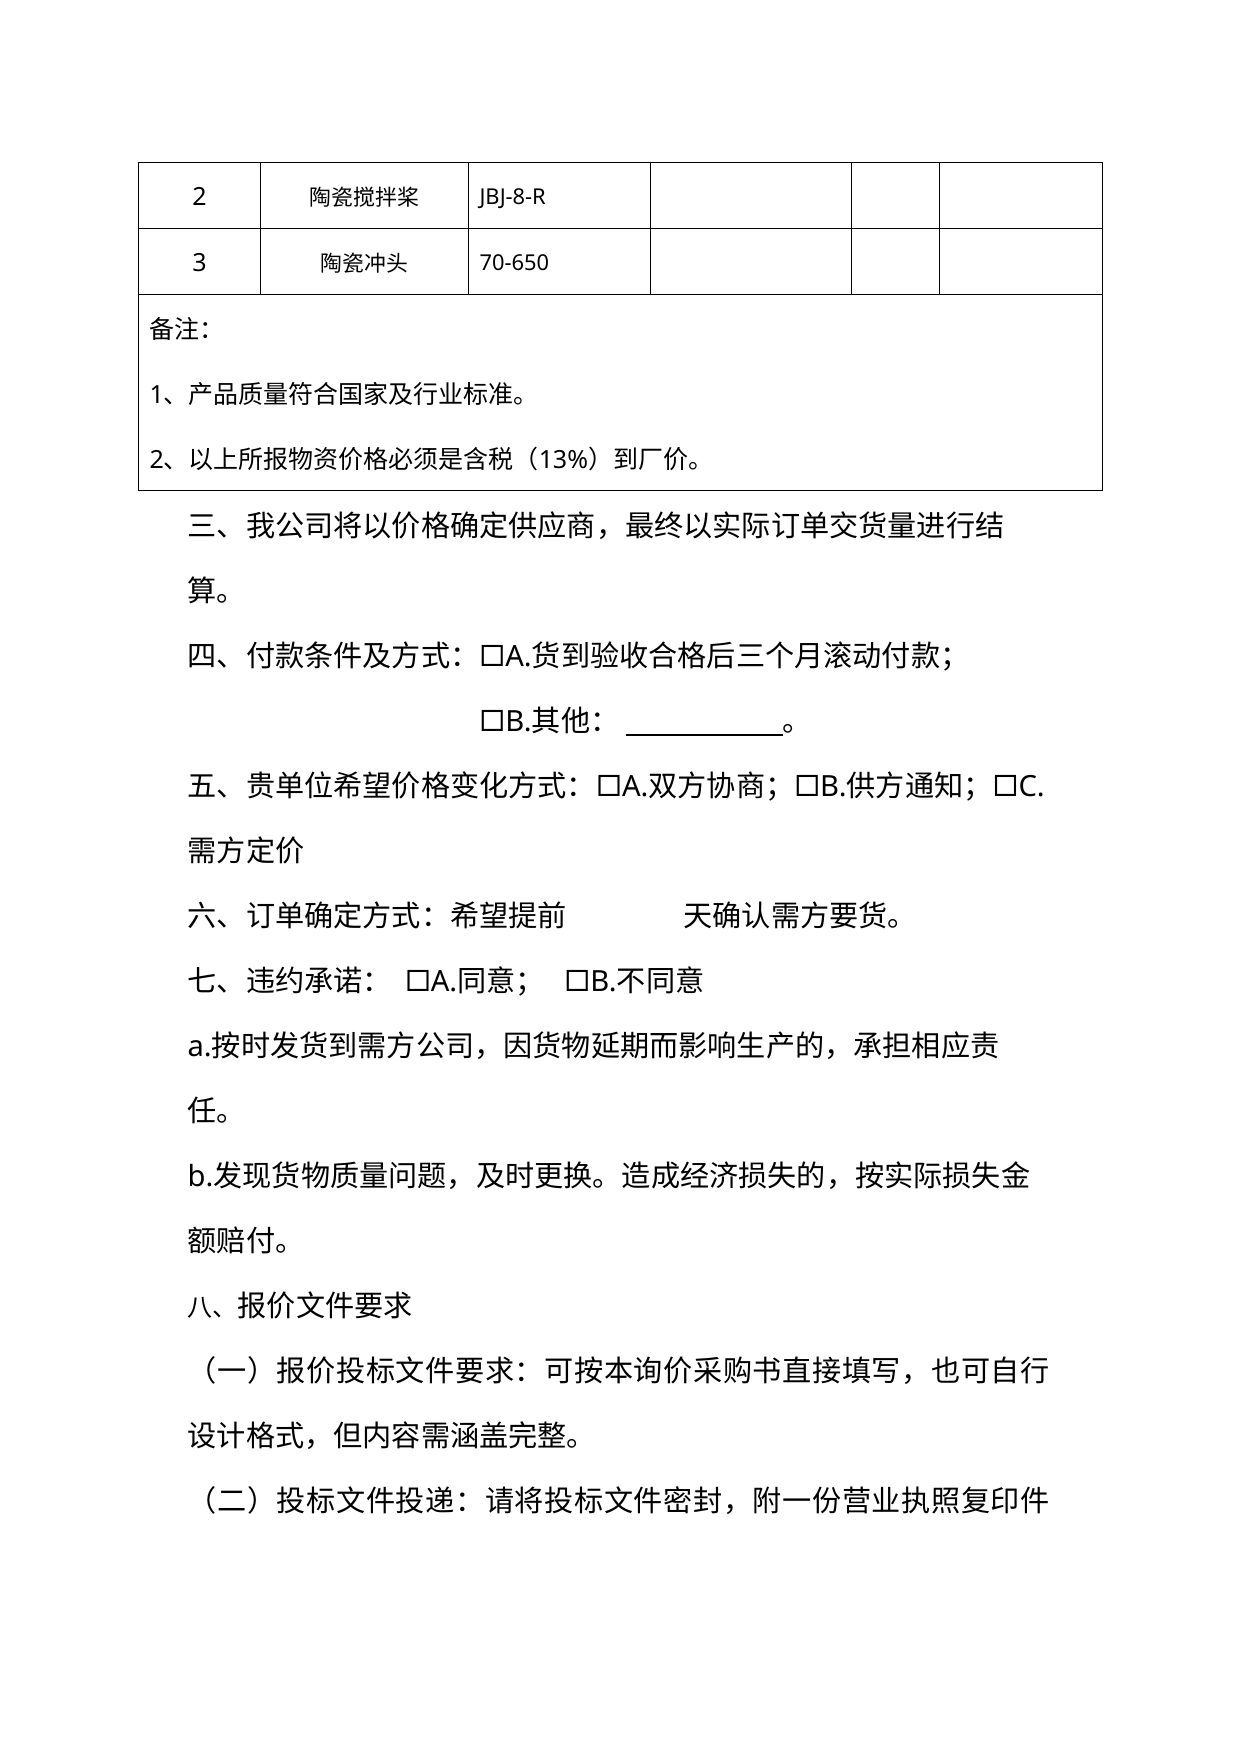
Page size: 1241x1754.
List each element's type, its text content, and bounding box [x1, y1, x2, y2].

table_cell [940, 229, 1102, 294]
table_cell [940, 163, 1102, 228]
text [187, 1466, 1053, 1531]
table_cell 陶瓷冲头 [261, 229, 468, 294]
table_cell 备注： 1、产品质量符合国家及行业标准。 2、以上所报物资价格必须是含税（13%）到厂价。 [139, 295, 1102, 490]
table_cell 陶瓷搅拌桨 [261, 163, 468, 228]
table_cell [852, 163, 939, 228]
table_cell JBJ-8-R [469, 163, 650, 228]
text 七、违约承诺： A.同意； B.不同意 [187, 946, 1053, 1011]
text （一）报价投标文件要求：可按本询价采购书直接填写，也可自行设计格式，但内容需涵盖完整。 [187, 1336, 1053, 1466]
text 八、报价文件要求 [187, 1271, 1053, 1336]
text 四、付款条件及方式：A.货到验收合格后三个月滚动付款； [187, 621, 1053, 686]
table_cell 3 [139, 229, 260, 294]
table_cell 2 [139, 163, 260, 228]
table_cell [651, 163, 851, 228]
table_cell 70-650 [469, 229, 650, 294]
text a.按时发货到需方公司，因货物延期而影响生产的，承担相应责任。 [187, 1011, 1053, 1141]
text 三、我公司将以价格确定供应商，最终以实际订单交货量进行结算。 [187, 491, 1053, 621]
text 五、贵单位希望价格变化方式：A.双方协商；B.供方通知；C.需方定价 [187, 751, 1053, 881]
text b.发现货物质量问题，及时更换。造成经济损失的，按实际损失金额赔付。 [187, 1141, 1053, 1271]
table_cell [852, 229, 939, 294]
table_cell [651, 229, 851, 294]
text 六、订单确定方式：希望提前 天确认需方要货。 [187, 881, 1053, 946]
text B.其他： 。 [187, 686, 1053, 751]
